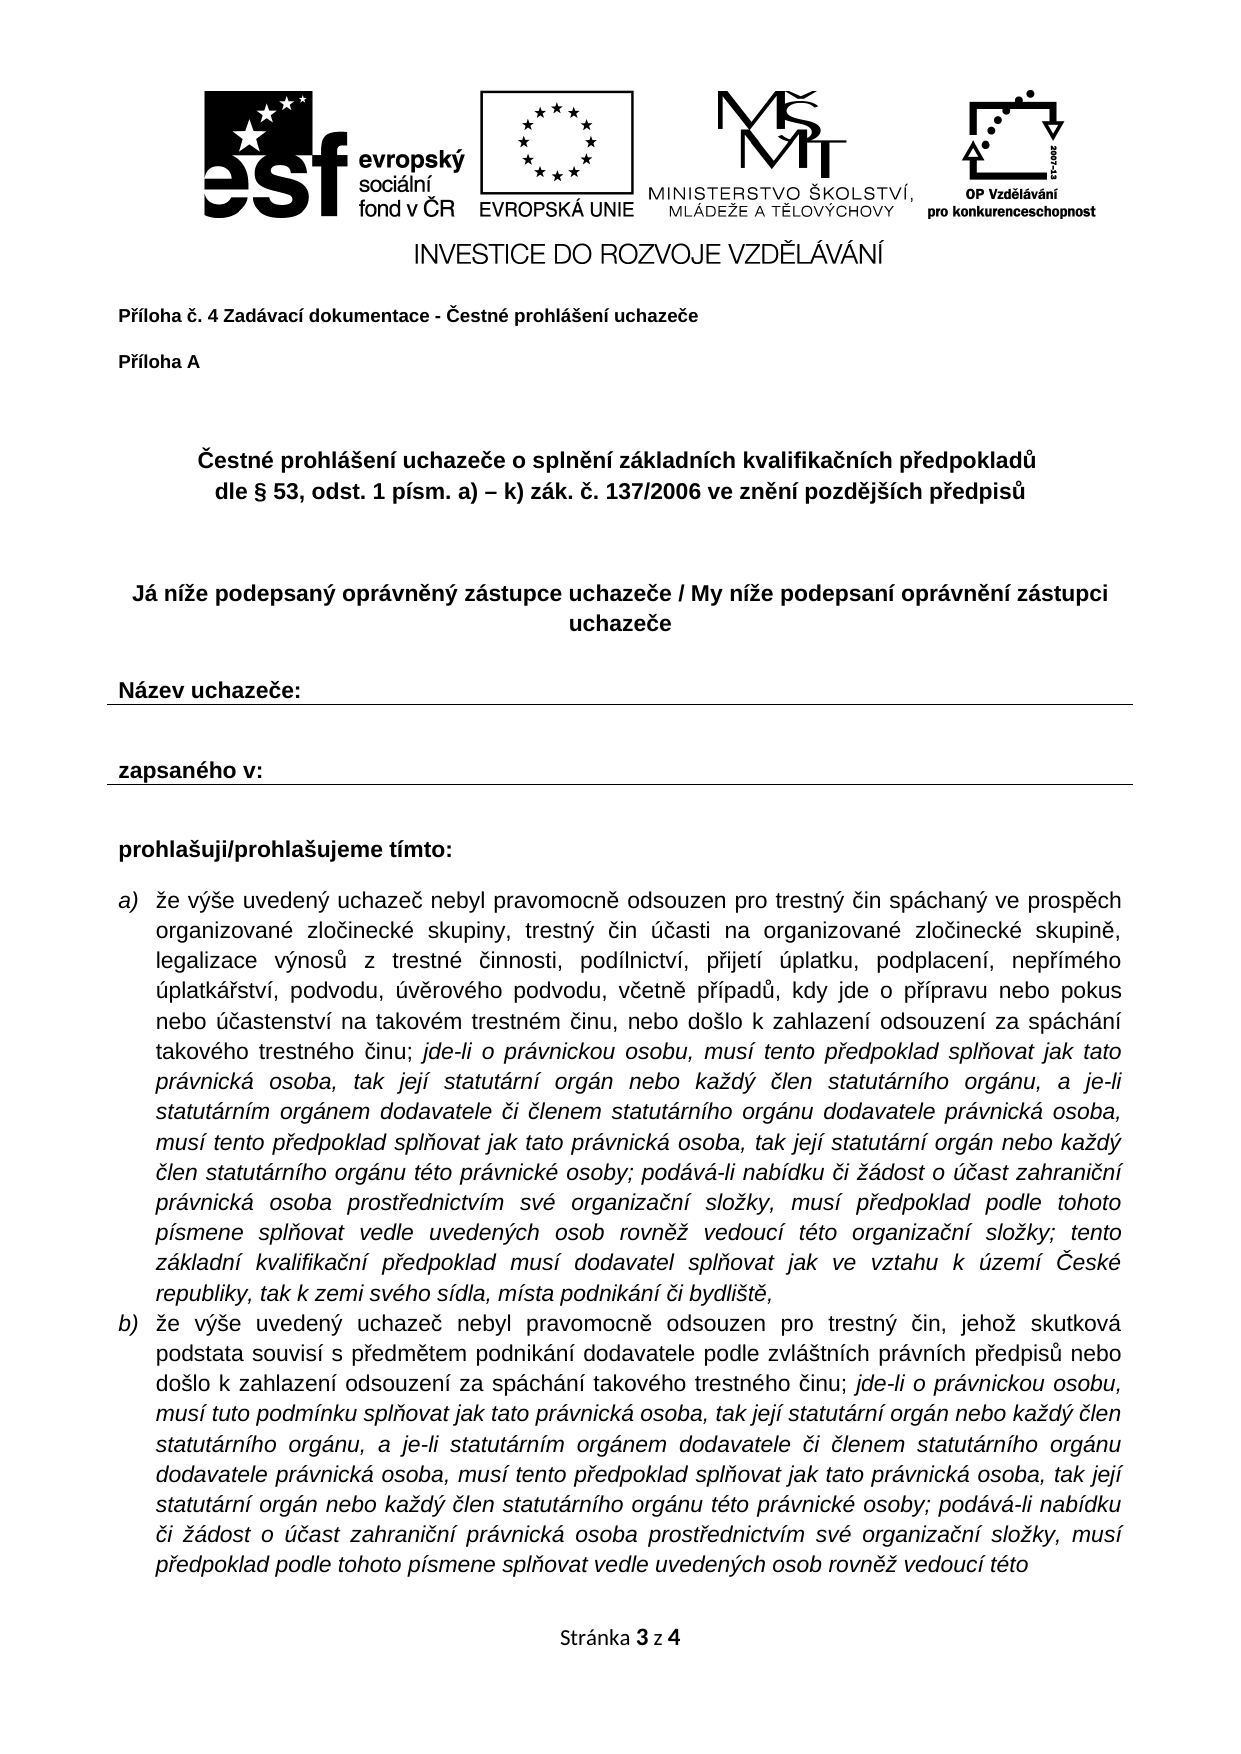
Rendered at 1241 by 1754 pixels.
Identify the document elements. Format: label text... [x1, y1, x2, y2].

text Příloha č. 4 Zadávací dokumentace - Čestné prohlášení uchazeče [118, 305, 1122, 327]
text prohlašuji/prohlašujeme tímto: [118, 836, 1122, 862]
text Čestné prohlášení uchazeče o splnění základních kvalifikačních předpokladů dle § 53, odst. 1 písm. a) – k) zák. č. 137/2006 ve znění pozdějších předpisů [118, 447, 1122, 504]
table_cell zapsaného v: [107, 705, 1133, 784]
text Příloha A [118, 351, 1122, 372]
table_header Název uchazeče: [107, 661, 1133, 704]
list že výše uvedený uchazeč nebyl pravomocně odsouzen pro trestný čin spáchaný ve prospěch organizované zločinecké skupiny, trestný čin účasti na organizované zločinecké skupině, legalizace výnosů z trestné činnosti, podílnictví, přijetí úplatku, podplacení, nepřímého úplatkářství, podvodu, úvěrového podvodu, včetně případů, kdy jde o přípravu nebo pokus nebo účastenství na takovém trestném činu, nebo došlo k zahlazení odsouzení za spáchání takového trestného činu; jde-li o právnickou osobu, musí tento předpoklad splňovat jak tato právnická osoba, tak její statutární orgán nebo každý člen statutárního orgánu, a je-li statutárním orgánem dodavatele či členem statutárního orgánu dodavatele právnická osoba, musí tento předpoklad splňovat jak tato právnická osoba, tak její statutární orgán nebo každý člen statutárního orgánu této právnické osoby; podává-li nabídku či žádost o účast zahraniční právnická osoba prostřednictvím své organizační složky, musí předpoklad podle tohoto písmene splňovat vedle uvedených osob rovněž vedoucí této organizační složky; tento základní kvalifikační předpoklad musí dodavatel splňovat jak ve vztahu k území České republiky, tak k zemi svého sídla, místa podnikání či bydliště, [118, 887, 1122, 1306]
list že výše uvedený uchazeč nebyl pravomocně odsouzen pro trestný čin, jehož skutková podstata souvisí s předmětem podnikání dodavatele podle zvláštních právních předpisů nebo došlo k zahlazení odsouzení za spáchání takového trestného činu; jde-li o právnickou osobu, musí tuto podmínku splňovat jak tato právnická osoba, tak její statutární orgán nebo každý člen statutárního orgánu, a je-li statutárním orgánem dodavatele či členem statutárního orgánu dodavatele právnická osoba, musí tento předpoklad splňovat jak tato právnická osoba, tak její statutární orgán nebo každý člen statutárního orgánu této právnické osoby; podává-li nabídku či žádost o účast zahraniční právnická osoba prostřednictvím své organizační složky, musí předpoklad podle tohoto písmene splňovat vedle uvedených osob rovněž vedoucí této [118, 1310, 1122, 1578]
text Já níže podepsaný oprávněný zástupce uchazeče / My níže podepsaní oprávnění zástupci uchazeče [118, 580, 1122, 636]
picture [177, 73, 1123, 281]
